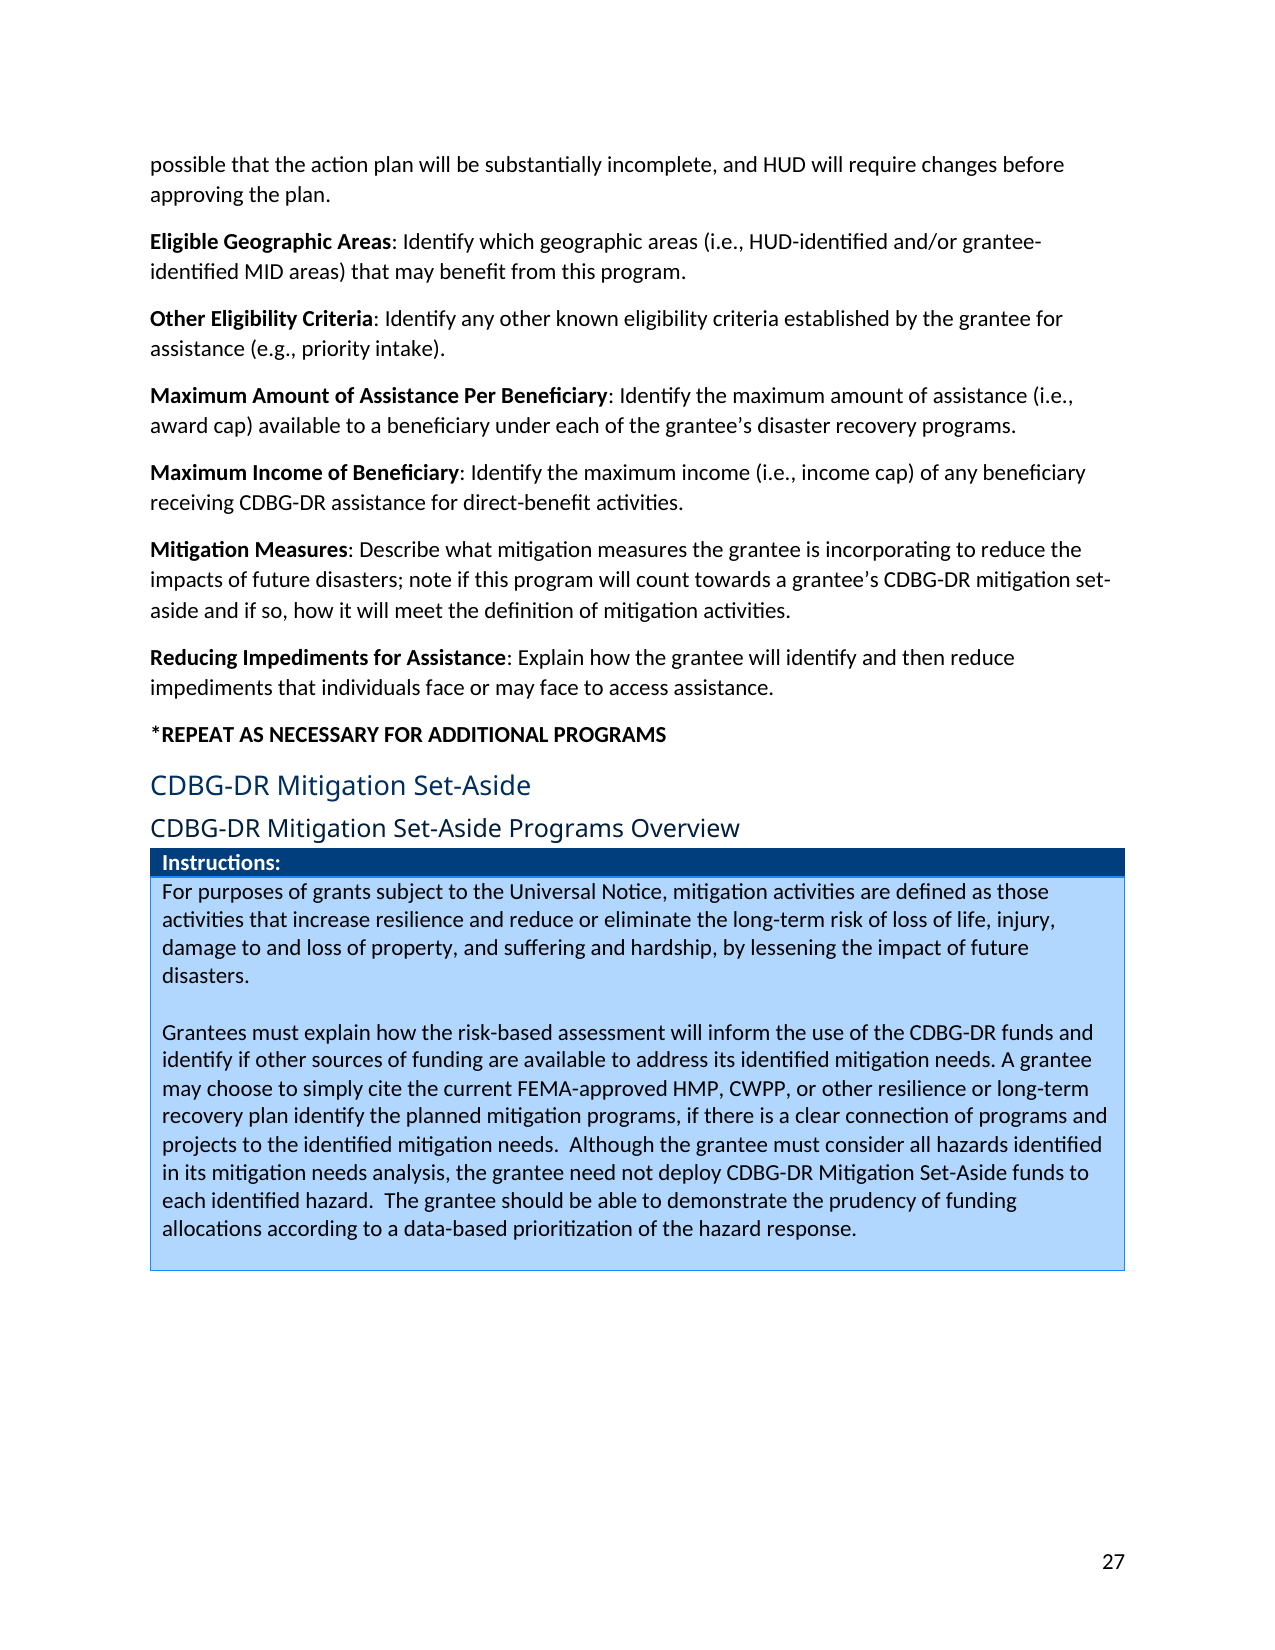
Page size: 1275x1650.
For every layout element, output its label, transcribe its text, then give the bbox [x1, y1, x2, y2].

text Mitigation Measures: [150, 535, 1125, 624]
text Other Eligibility Criteria: [150, 304, 1125, 362]
text Reducing Impediments for Assistance: [150, 643, 1125, 701]
subtitle CDBG-DR Mitigation Set-Aside [150, 767, 1125, 803]
table_header Instructions: [151, 849, 1124, 876]
text Maximum Amount of Assistance Per Beneficiary: [150, 381, 1125, 439]
subtitle CDBG-DR Mitigation Set-Aside Programs Overview [150, 811, 1125, 845]
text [150, 150, 1125, 208]
text *REPEAT AS NECESSARY FOR ADDITIONAL PROGRAMS [150, 720, 1125, 748]
text Maximum Income of Beneficiary: [150, 458, 1125, 517]
table_cell For purposes of grants subject to the Universal Notice, mitigation activities are defined as those activities that increase resilience and reduce or eliminate the long-term risk of loss of life, injury, damage to and loss of property, and suffering and hardship, by lessening the impact of future disasters. Grantees must explain how the risk-based assessment will inform the use of the CDBG-DR funds and identify if other sources of funding are available to address its identified mitigation needs. A grantee may choose to simply cite the current FEMA-approved HMP, CWPP, or other resilience or long-term recovery plan identify the planned mitigation programs, if there is a clear connection of programs and projects to the identified mitigation needs. Although the grantee must consider all hazards identified in its mitigation needs analysis, the grantee need not deploy CDBG-DR Mitigation Set-Aside funds to each identified hazard. The grantee should be able to demonstrate the prudency of funding allocations according to a data-based prioritization of the hazard response. [151, 878, 1124, 1270]
text Eligible Geographic Areas: [150, 227, 1125, 285]
